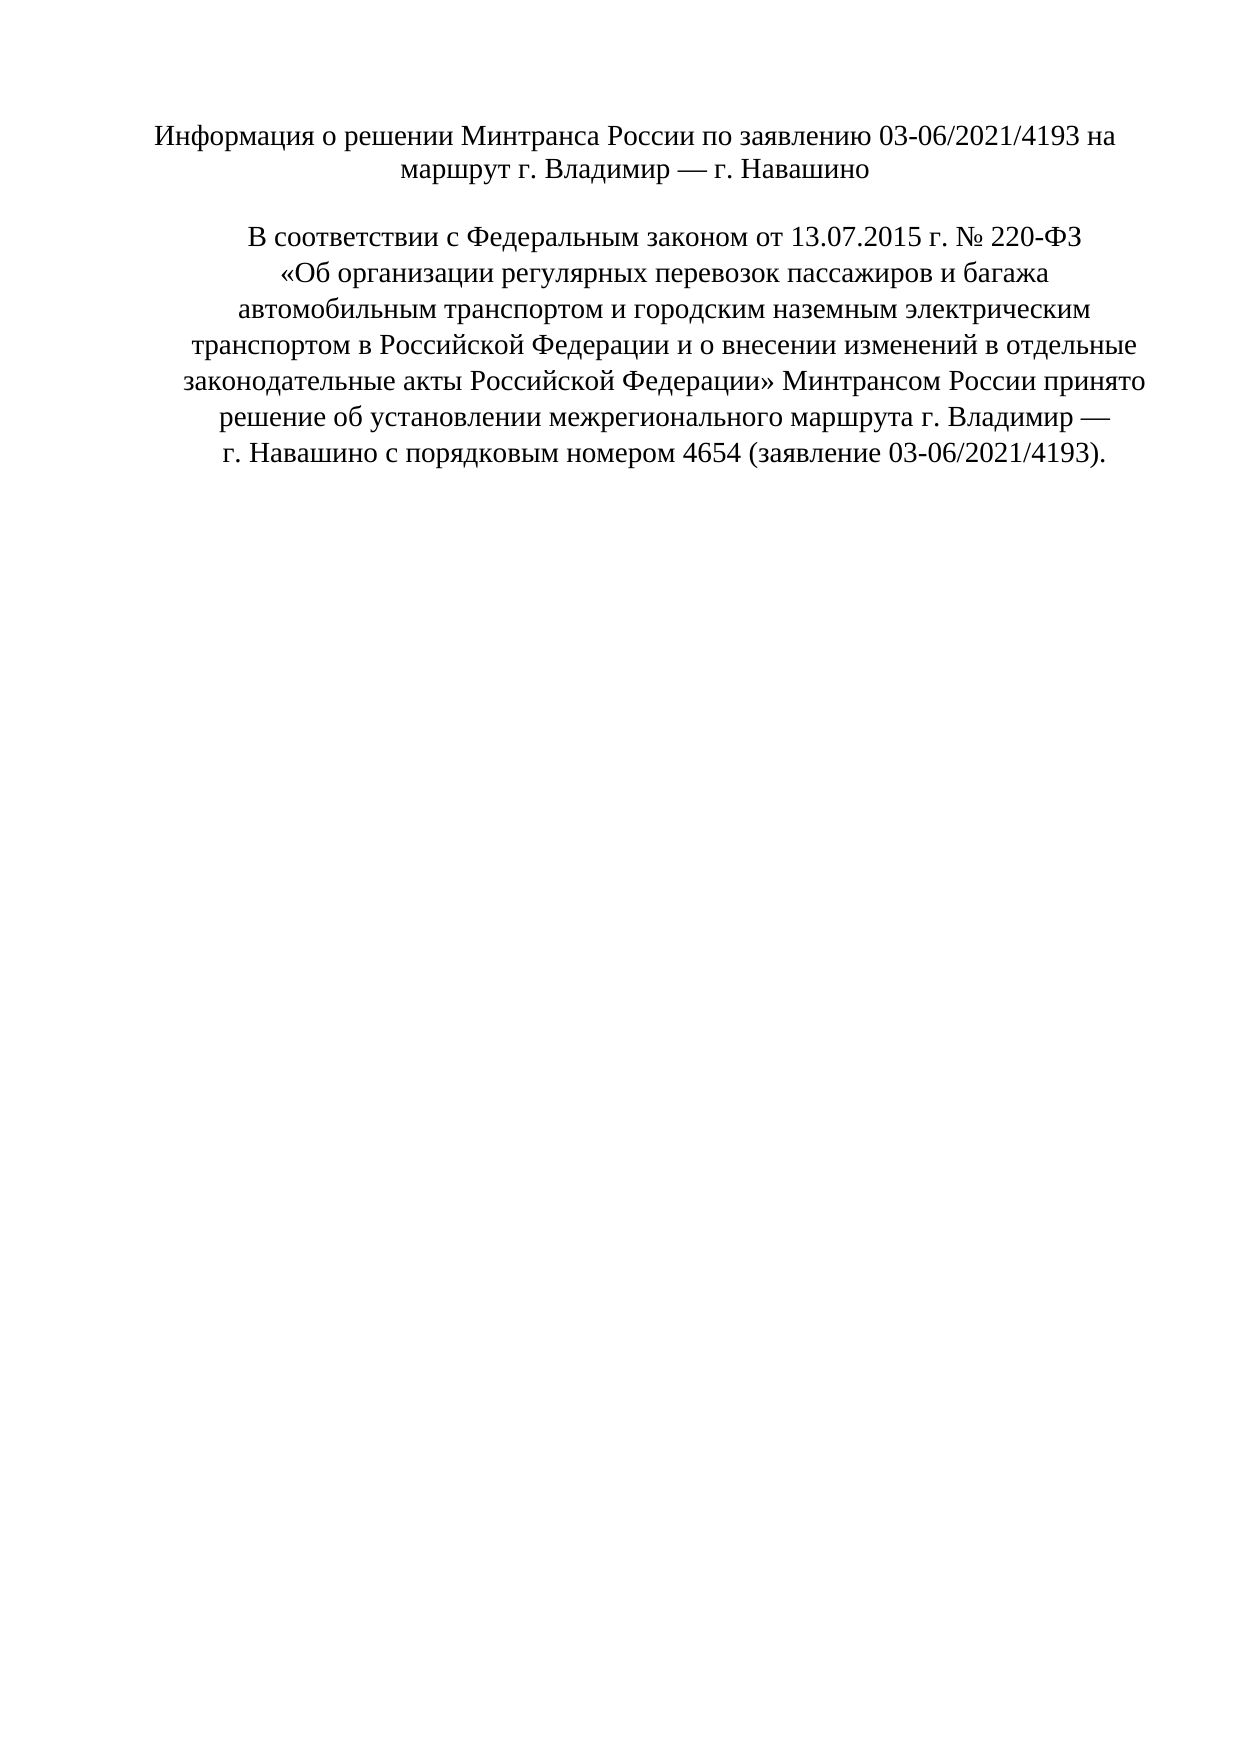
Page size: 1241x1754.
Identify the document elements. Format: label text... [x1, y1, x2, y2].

text В соответствии с Федеральным законом от 13.07.2015 г. № 220-ФЗ «Об организации регулярных перевозок пассажиров и багажа автомобильным транспортом и городским наземным электрическим транспортом в Российской Федерации и о внесении изменений в отдельные законодательные акты Российской Федерации» Минтрансом России принято решение об установлении межрегионального маршрута г. Владимир — г. Навашино с порядковым номером 4654 (заявление 03-06/2021/4193). [177, 219, 1152, 469]
text Информация о решении Минтранса России по заявлению 03-06/2021/4193 на маршрут г. Владимир — г. Навашино [118, 118, 1152, 185]
